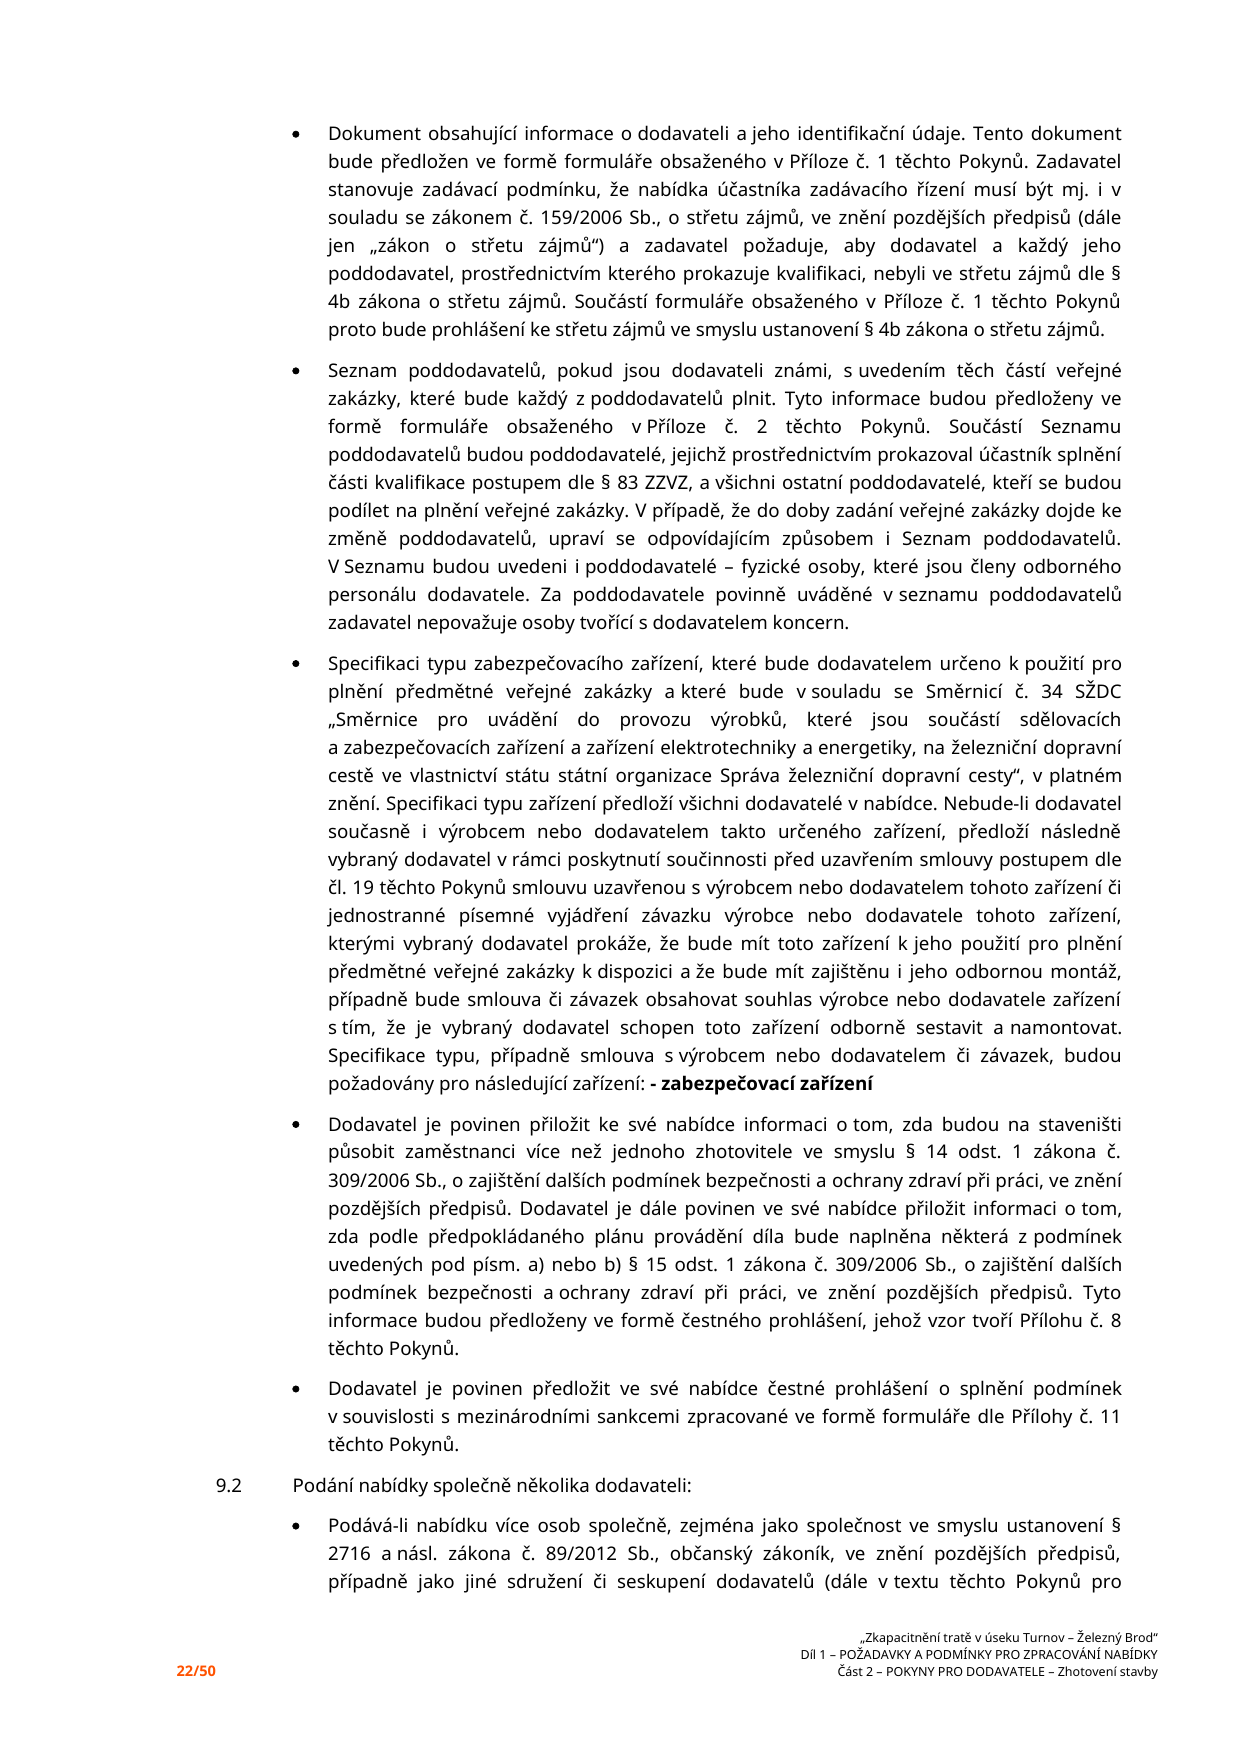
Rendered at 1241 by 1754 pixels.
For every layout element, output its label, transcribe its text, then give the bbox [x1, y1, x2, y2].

text Dodavatel je povinen předložit ve své nabídce čestné prohlášení o splnění podmínek v souvislosti s mezinárodními sankcemi zpracované ve formě formuláře dle Přílohy č. 11 těchto Pokynů. [292, 1376, 1122, 1457]
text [292, 1513, 1122, 1594]
text Podání nabídky společně několika dodavateli: [216, 1472, 1122, 1498]
text Dokument obsahující informace o dodavateli a jeho identifikační údaje. Tento dokument bude předložen ve formě formuláře obsaženého v Příloze č. 1 těchto Pokynů. Zadavatel stanovuje zadávací podmínku, že nabídka účastníka zadávacího řízení musí být mj. i v souladu se zákonem č. 159/2006 Sb., o střetu zájmů, ve znění pozdějších předpisů (dále jen „zákon o střetu zájmů“) a zadavatel požaduje, aby dodavatel a každý jeho poddodavatel, prostřednictvím kterého prokazuje kvalifikaci, nebyli ve střetu zájmů dle § 4b zákona o střetu zájmů. Součástí formuláře obsaženého v Příloze č. 1 těchto Pokynů proto bude prohlášení ke střetu zájmů ve smyslu ustanovení § 4b zákona o střetu zájmů. [292, 121, 1122, 342]
text Specifikaci typu zabezpečovacího zařízení, které bude dodavatelem určeno k použití pro plnění předmětné veřejné zakázky a které bude v souladu se Směrnicí č. 34 SŽDC „Směrnice pro uvádění do provozu výrobků, které jsou součástí sdělovacích a zabezpečovacích zařízení a zařízení elektrotechniky a energetiky, na železniční dopravní cestě ve vlastnictví státu státní organizace Správa železniční dopravní cesty“, v platném znění. Specifikaci typu zařízení předloží všichni dodavatelé v nabídce. Nebude-li dodavatel současně i výrobcem nebo dodavatelem takto určeného zařízení, předloží následně vybraný dodavatel v rámci poskytnutí součinnosti před uzavřením smlouvy postupem dle čl. 19 těchto Pokynů smlouvu uzavřenou s výrobcem nebo dodavatelem tohoto zařízení či jednostranné písemné vyjádření závazku výrobce nebo dodavatele tohoto zařízení, kterými vybraný dodavatel prokáže, že bude mít toto zařízení k jeho použití pro plnění předmětné veřejné zakázky k dispozici a že bude mít zajištěnu i jeho odbornou montáž, případně bude smlouva či závazek obsahovat souhlas výrobce nebo dodavatele zařízení s tím, že je vybraný dodavatel schopen toto zařízení odborně sestavit a namontovat. Specifikace typu, případně smlouva s výrobcem nebo dodavatelem či závazek, budou požadovány pro následující zařízení: - zabezpečovací zařízení [292, 650, 1122, 1096]
text Seznam poddodavatelů, pokud jsou dodavateli známi, s uvedením těch částí veřejné zakázky, které bude každý z poddodavatelů plnit. Tyto informace budou předloženy ve formě formuláře obsaženého v Příloze č. 2 těchto Pokynů. Součástí Seznamu poddodavatelů budou poddodavatelé, jejichž prostřednictvím prokazoval účastník splnění části kvalifikace postupem dle § 83 ZZVZ, a všichni ostatní poddodavatelé, kteří se budou podílet na plnění veřejné zakázky. V případě, že do doby zadání veřejné zakázky dojde ke změně poddodavatelů, upraví se odpovídajícím způsobem i Seznam poddodavatelů. V Seznamu budou uvedeni i poddodavatelé – fyzické osoby, které jsou členy odborného personálu dodavatele. Za poddodavatele povinně uváděné v seznamu poddodavatelů zadavatel nepovažuje osoby tvořící s dodavatelem koncern. [292, 357, 1122, 635]
text Dodavatel je povinen přiložit ke své nabídce informaci o tom, zda budou na staveništi působit zaměstnanci více než jednoho zhotovitele ve smyslu § 14 odst. 1 zákona č. 309/2006 Sb., o zajištění dalších podmínek bezpečnosti a ochrany zdraví při práci, ve znění pozdějších předpisů. Dodavatel je dále povinen ve své nabídce přiložit informaci o tom, zda podle předpokládaného plánu provádění díla bude naplněna některá z podmínek uvedených pod písm. a) nebo b) § 15 odst. 1 zákona č. 309/2006 Sb., o zajištění dalších podmínek bezpečnosti a ochrany zdraví při práci, ve znění pozdějších předpisů. Tyto informace budou předloženy ve formě čestného prohlášení, jehož vzor tvoří Přílohu č. 8 těchto Pokynů. [292, 1111, 1122, 1361]
